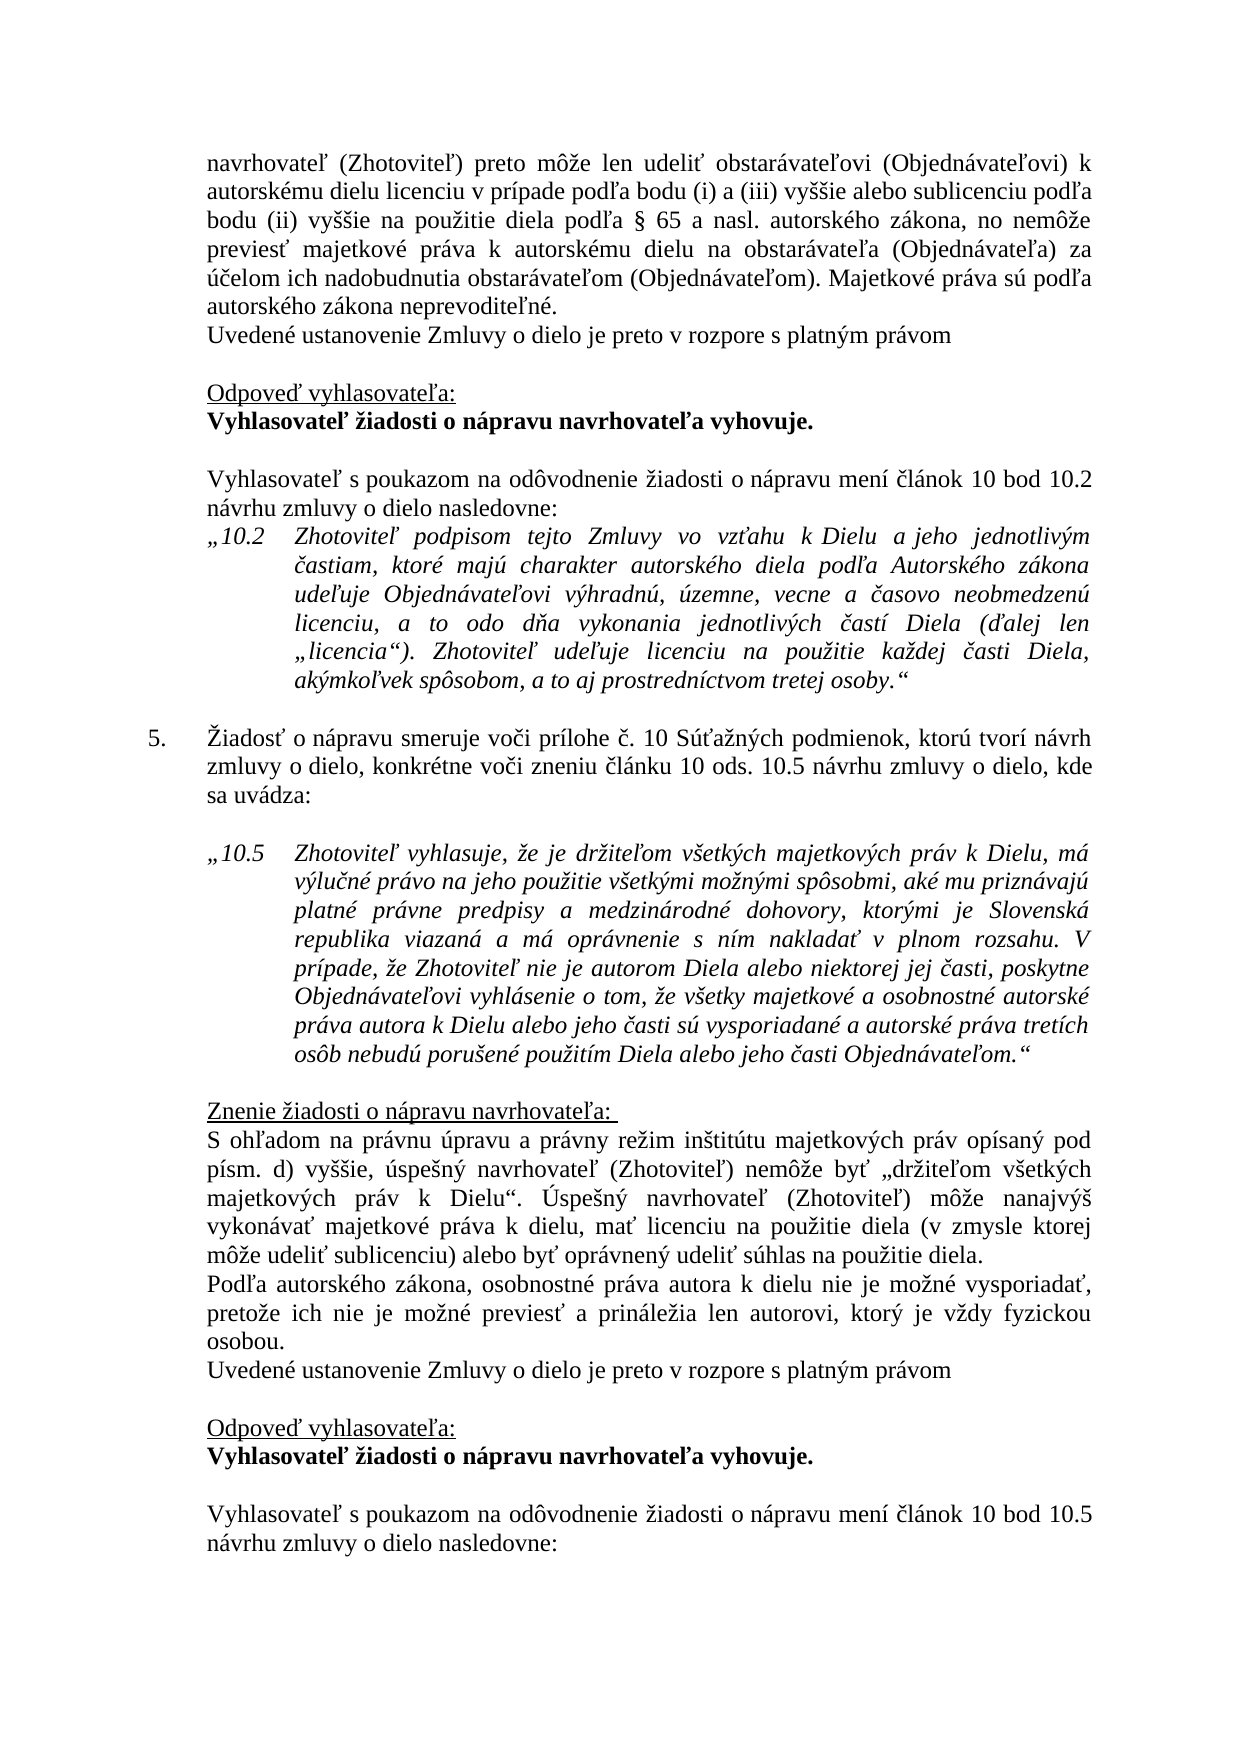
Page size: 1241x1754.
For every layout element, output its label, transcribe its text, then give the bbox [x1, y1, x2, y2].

text Odpoveď vyhlasovateľa: [207, 378, 1093, 406]
text Odpoveď vyhlasovateľa: [207, 1413, 1093, 1441]
text Podľa autorského zákona, osobnostné práva autora k dielu nie je možné vysporiadať, pretože ich nie je možné previesť a prináležia len autorovi, ktorý je vždy fyzickou osobou. [207, 1269, 1093, 1355]
text Znenie žiadosti o nápravu navrhovateľa: [207, 1096, 1093, 1125]
text Vyhlasovateľ s poukazom na odôvodnenie žiadosti o nápravu mení článok 10 bod 10.2 návrhu zmluvy o dielo nasledovne: [207, 464, 1093, 521]
text „10.2 Zhotoviteľ podpisom tejto Zmluvy vo vzťahu k Dielu a jeho jednotlivým častiam, ktoré majú charakter autorského diela podľa Autorského zákona udeľuje Objednávateľovi výhradnú, územne, vecne a časovo neobmedzenú licenciu, a to odo dňa vykonania jednotlivých častí Diela (ďalej len „licencia“). Zhotoviteľ udeľuje licenciu na použitie každej časti Diela, akýmkoľvek spôsobom, a to aj prostredníctvom tretej osoby.“ [207, 521, 1093, 694]
text Vyhlasovateľ s poukazom na odôvodnenie žiadosti o nápravu mení článok 10 bod 10.5 návrhu zmluvy o dielo nasledovne: [207, 1499, 1093, 1556]
text „10.5 Zhotoviteľ vyhlasuje, že je držiteľom všetkých majetkových práv k Dielu, má výlučné právo na jeho použitie všetkými možnými spôsobmi, aké mu priznávajú platné právne predpisy a medzinárodné dohovory, ktorými je Slovenská republika viazaná a má oprávnenie s ním nakladať v plnom rozsahu. V prípade, že Zhotoviteľ nie je autorom Diela alebo niektorej jej časti, poskytne Objednávateľovi vyhlásenie o tom, že všetky majetkové a osobnostné autorské práva autora k Dielu alebo jeho časti sú vysporiadané a autorské práva tretích osôb nebudú porušené použitím Diela alebo jeho časti Objednávateľom.“ [207, 838, 1093, 1068]
text Uvedené ustanovenie Zmluvy o dielo je preto v rozpore s platným právom [207, 1355, 1093, 1384]
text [207, 148, 1093, 320]
list Žiadosť o nápravu smeruje voči prílohe č. 10 Súťažných podmienok, ktorú tvorí návrh zmluvy o dielo, konkrétne voči zneniu článku 10 ods. 10.5 návrhu zmluvy o dielo, kde sa uvádza: [148, 723, 1093, 809]
text Vyhlasovateľ žiadosti o nápravu navrhovateľa vyhovuje. [207, 406, 1093, 435]
text Vyhlasovateľ žiadosti o nápravu navrhovateľa vyhovuje. [207, 1441, 1093, 1470]
text S ohľadom na právnu úpravu a právny režim inštitútu majetkových práv opísaný pod písm. d) vyššie, úspešný navrhovateľ (Zhotoviteľ) nemôže byť „držiteľom všetkých majetkových práv k Dielu“. Úspešný navrhovateľ (Zhotoviteľ) môže nanajvýš vykonávať majetkové práva k dielu, mať licenciu na použitie diela (v zmysle ktorej môže udeliť sublicenciu) alebo byť oprávnený udeliť súhlas na použitie diela. [207, 1125, 1093, 1269]
text Uvedené ustanovenie Zmluvy o dielo je preto v rozpore s platným právom [207, 320, 1093, 349]
